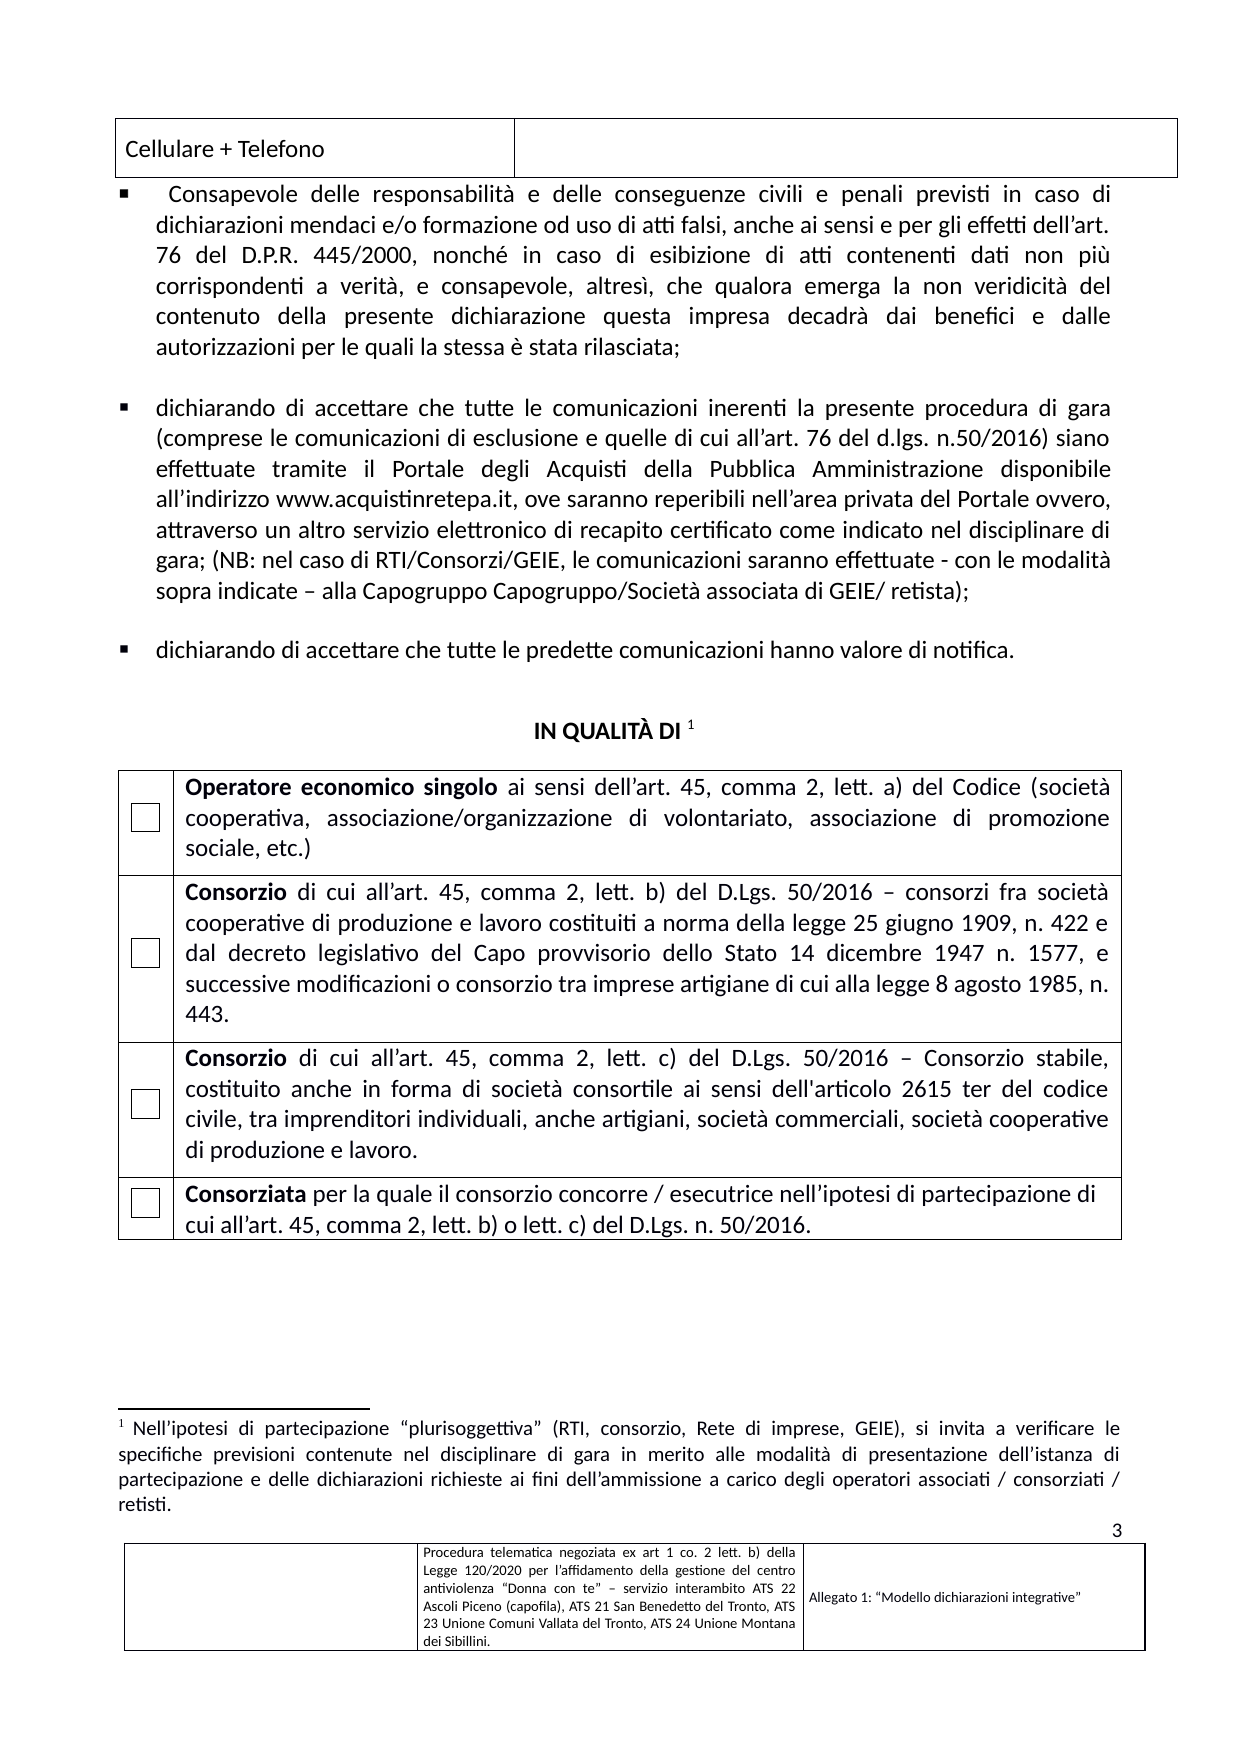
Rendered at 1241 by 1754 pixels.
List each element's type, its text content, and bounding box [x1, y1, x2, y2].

list dichiarando di accettare che tutte le predette comunicazioni hanno valore di notifica. [118, 634, 1112, 665]
table_cell Consorziata per la quale il consorzio concorre / esecutrice nell’ipotesi di partecipazione di cui all’art. 45, comma 2, lett. b) o lett. c) del D.Lgs. n. 50/2016. [174, 1178, 1121, 1239]
table_cell Cellulare + Telefono [116, 119, 514, 177]
table_cell Consorzio di cui all’art. 45, comma 2, lett. b) del D.Lgs. 50/2016 – consorzi fra società cooperative di produzione e lavoro costituiti a norma della legge 25 giugno 1909, n. 422 e dal decreto legislativo del Capo provvisorio dello Stato 14 dicembre 1947 n. 1577, e successive modificazioni o consorzio tra imprese artigiane di cui alla legge 8 agosto 1985, n. 443. [174, 876, 1121, 1042]
list dichiarando di accettare che tutte le comunicazioni inerenti la presente procedura di gara (comprese le comunicazioni di esclusione e quelle di cui all’art. 76 del d.lgs. n.50/2016) siano effettuate tramite il Portale degli Acquisti della Pubblica Amministrazione disponibile all’indirizzo www.acquistinretepa.it, ove saranno reperibili nell’area privata del Portale ovvero, attraverso un altro servizio elettronico di recapito certificato come indicato nel disciplinare di gara; (NB: nel caso di RTI/Consorzi/GEIE, le comunicazioni saranno effettuate - con le modalità sopra indicate – alla Capogruppo Capogruppo/Società associata di GEIE/ retista); [118, 392, 1112, 606]
list Consapevole delle responsabilità e delle conseguenze civili e penali previsti in caso di dichiarazioni mendaci e/o formazione od uso di atti falsi, anche ai sensi e per gli effetti dell’art. 76 del D.P.R. 445/2000, nonché in caso di esibizione di atti contenenti dati non più corrispondenti a verità, e consapevole, altresì, che qualora emerga la non veridicità del contenuto della presente dichiarazione questa impresa decadrà dai benefici e dalle autorizzazioni per le quali la stessa è stata rilasciata; [118, 178, 1112, 361]
table_header Operatore economico singolo ai sensi dell’art. 45, comma 2, lett. a) del Codice (società cooperativa, associazione/organizzazione di volontariato, associazione di promozione sociale, etc.) [174, 771, 1121, 875]
table_cell [515, 119, 1177, 177]
text IN QUALITÀ DI [118, 695, 1110, 745]
table_header [119, 771, 173, 875]
table_cell Consorzio di cui all’art. 45, comma 2, lett. c) del D.Lgs. 50/2016 – Consorzio stabile, costituito anche in forma di società consortile ai sensi dell'articolo 2615 ter del codice civile, tra imprenditori individuali, anche artigiani, società commerciali, società cooperative di produzione e lavoro. [174, 1043, 1121, 1177]
table_cell [119, 876, 173, 1042]
table_cell [119, 1178, 173, 1239]
table_cell [119, 1043, 173, 1177]
